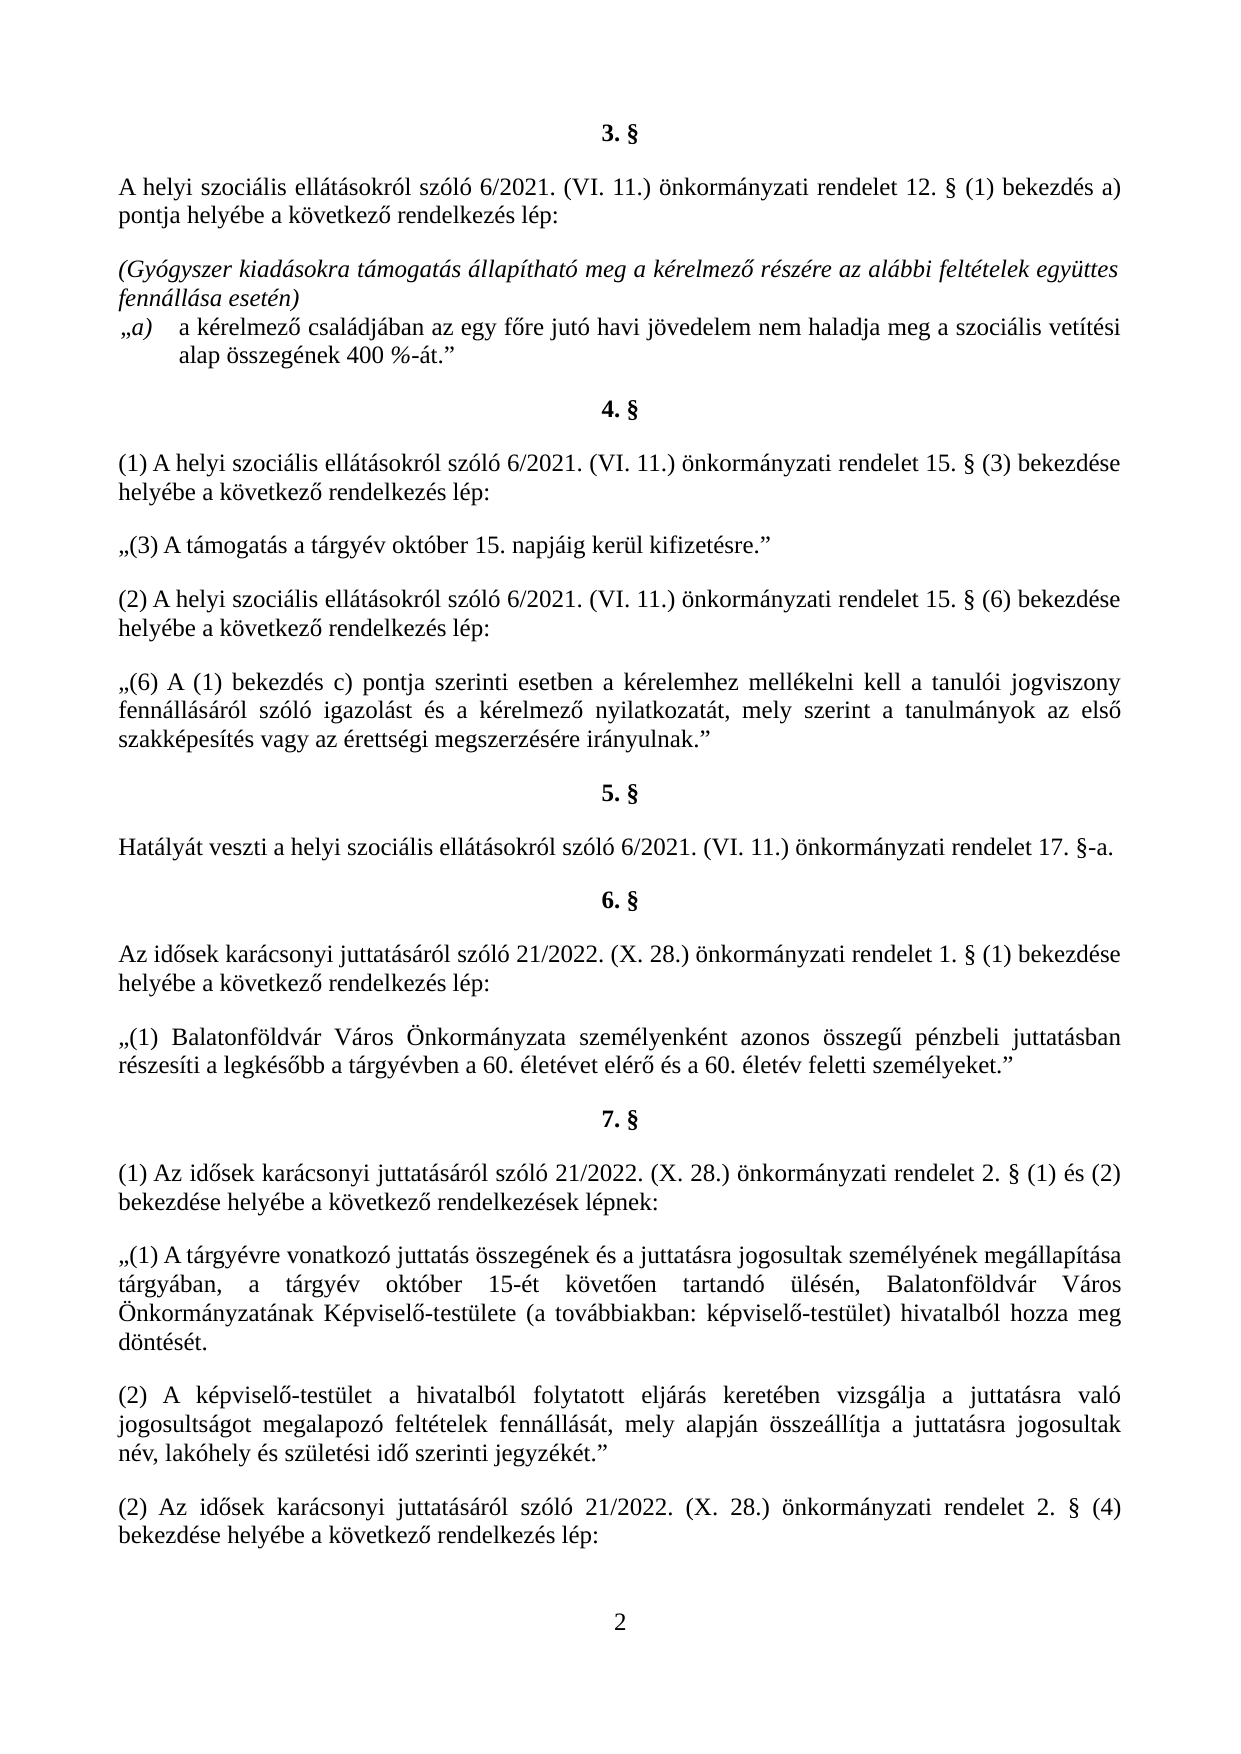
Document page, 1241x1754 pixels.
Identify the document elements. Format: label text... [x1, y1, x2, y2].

text (1) Az idősek karácsonyi juttatásáról szóló 21/2022. (X. 28.) önkormányzati rendelet 2. § (1) és (2) bekezdése helyébe a következő rendelkezések lépnek: [118, 1158, 1122, 1216]
text 4. § [118, 394, 1122, 423]
text 6. § [118, 886, 1122, 914]
text „a) a kérelmező családjában az egy főre jutó havi jövedelem nem haladja meg a szociális vetítési alap összegének 400 %-át.” [120, 312, 1122, 369]
text (1) A helyi szociális ellátásokról szóló 6/2021. (VI. 11.) önkormányzati rendelet 15. § (3) bekezdése helyébe a következő rendelkezés lép: [118, 448, 1122, 506]
text (2) A képviselő-testület a hivatalból folytatott eljárás keretében vizsgálja a juttatásra való jogosultságot megalapozó feltételek fennállását, mely alapján összeállítja a juttatásra jogosultak név, lakóhely és születési idő szerinti jegyzékét.” [118, 1381, 1122, 1467]
text (Gyógyszer kiadásokra támogatás állapítható meg a kérelmező részére az alábbi feltételek együttes fennállása esetén) [118, 254, 1122, 312]
text 5. § [118, 778, 1122, 807]
text 7. § [118, 1104, 1122, 1133]
text „(6) A (1) bekezdés c) pontja szerinti esetben a kérelemhez mellékelni kell a tanulói jogviszony fennállásáról szóló igazolást és a kérelmező nyilatkozatát, mely szerint a tanulmányok az első szakképesítés vagy az érettségi megszerzésére irányulnak.” [118, 667, 1122, 753]
text (2) Az idősek karácsonyi juttatásáról szóló 21/2022. (X. 28.) önkormányzati rendelet 2. § (4) bekezdése helyébe a következő rendelkezés lép: [118, 1492, 1122, 1549]
text „(3) A támogatás a tárgyév október 15. napjáig kerül kifizetésre.” [118, 531, 1122, 559]
text A helyi szociális ellátásokról szóló 6/2021. (VI. 11.) önkormányzati rendelet 12. § (1) bekezdés a) pontja helyébe a következő rendelkezés lép: [118, 172, 1122, 229]
text „(1) Balatonföldvár Város Önkormányzata személyenként azonos összegű pénzbeli juttatásban részesíti a legkésőbb a tárgyévben a 60. életévet elérő és a 60. életév feletti személyeket.” [118, 1022, 1122, 1079]
text „(1) A tárgyévre vonatkozó juttatás összegének és a juttatásra jogosultak személyének megállapítása tárgyában, a tárgyév október 15-ét követően tartandó ülésén, Balatonföldvár Város Önkormányzatának Képviselő-testülete (a továbbiakban: képviselő-testület) hivatalból hozza meg döntését. [118, 1241, 1122, 1356]
text Az idősek karácsonyi juttatásáról szóló 21/2022. (X. 28.) önkormányzati rendelet 1. § (1) bekezdése helyébe a következő rendelkezés lép: [118, 939, 1122, 997]
text Hatályát veszti a helyi szociális ellátásokról szóló 6/2021. (VI. 11.) önkormányzati rendelet 17. §-a. [118, 832, 1122, 861]
text (2) A helyi szociális ellátásokról szóló 6/2021. (VI. 11.) önkormányzati rendelet 15. § (6) bekezdése helyébe a következő rendelkezés lép: [118, 584, 1122, 642]
text 3. § [118, 118, 1122, 147]
